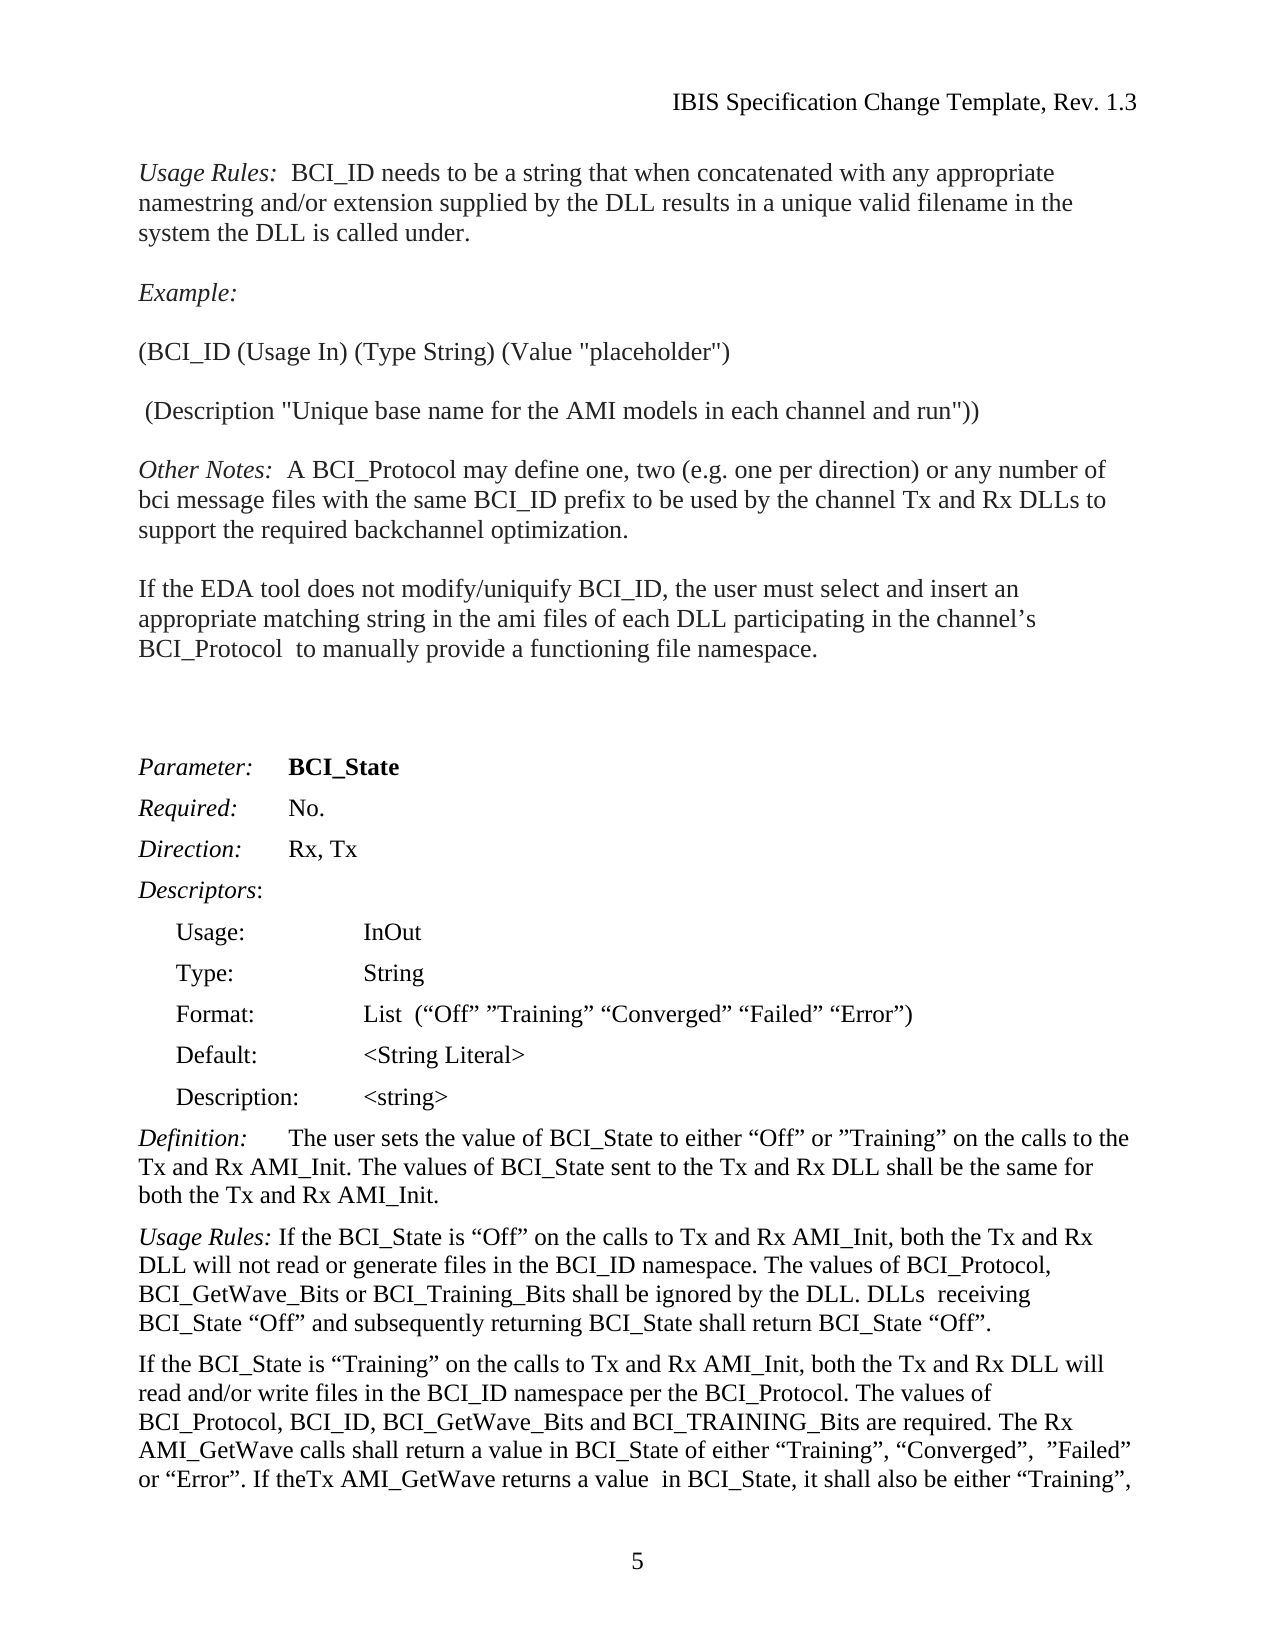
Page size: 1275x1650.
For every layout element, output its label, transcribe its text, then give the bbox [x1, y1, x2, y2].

text Example: [138, 277, 1137, 307]
text Usage Rules: If the BCI_State is “Off” on the calls to Tx and Rx AMI_Init, both the Tx and Rx DLL will not read or generate files in the BCI_ID namespace. The values of BCI_Protocol, BCI_GetWave_Bits or BCI_Training_Bits shall be ignored by the DLL. DLLs receiving BCI_State “Off” and subsequently returning BCI_State shall return BCI_State “Off”. [138, 1222, 1137, 1337]
text If the EDA tool does not modify/uniquify BCI_ID, the user must select and insert an appropriate matching string in the ami files of each DLL participating in the channel’s BCI_Protocol to manually provide a functioning file namespace. [138, 573, 1137, 663]
text (Description "Unique base name for the AMI models in each channel and run")) [138, 395, 1137, 425]
list Definition: The user sets the value of BCI_State to either “Off” or ”Training” on the calls to the Tx and Rx AMI_Init. The values of BCI_State sent to the Tx and Rx DLL shall be the same for both the Tx and Rx AMI_Init. [138, 1123, 1137, 1209]
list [138, 1349, 1137, 1493]
text Descriptors: [138, 875, 1137, 904]
text Other Notes: A BCI_Protocol may define one, two (e.g. one per direction) or any number of bci message files with the same BCI_ID prefix to be used by the channel Tx and Rx DLLs to support the required backchannel optimization. [138, 454, 1137, 544]
text Required: No. [138, 793, 1137, 822]
text Usage Rules: BCI_ID needs to be a string that when concatenated with any appropriate namestring and/or extension supplied by the DLL results in a unique valid filename in the system the DLL is called under. [138, 157, 1137, 247]
list Format: List (“Off” ”Training” “Converged” “Failed” “Error”) [176, 999, 1137, 1028]
list Default: <String Literal> [176, 1040, 1137, 1069]
text Direction: Rx, Tx [138, 834, 1137, 863]
list Type: String [176, 958, 1137, 987]
list Usage: InOut [176, 917, 1137, 945]
text (BCI_ID (Usage In) (Type String) (Value "placeholder") [138, 336, 1137, 366]
text Parameter: BCI_State [138, 752, 1137, 780]
list Description: <string> [176, 1082, 1137, 1110]
